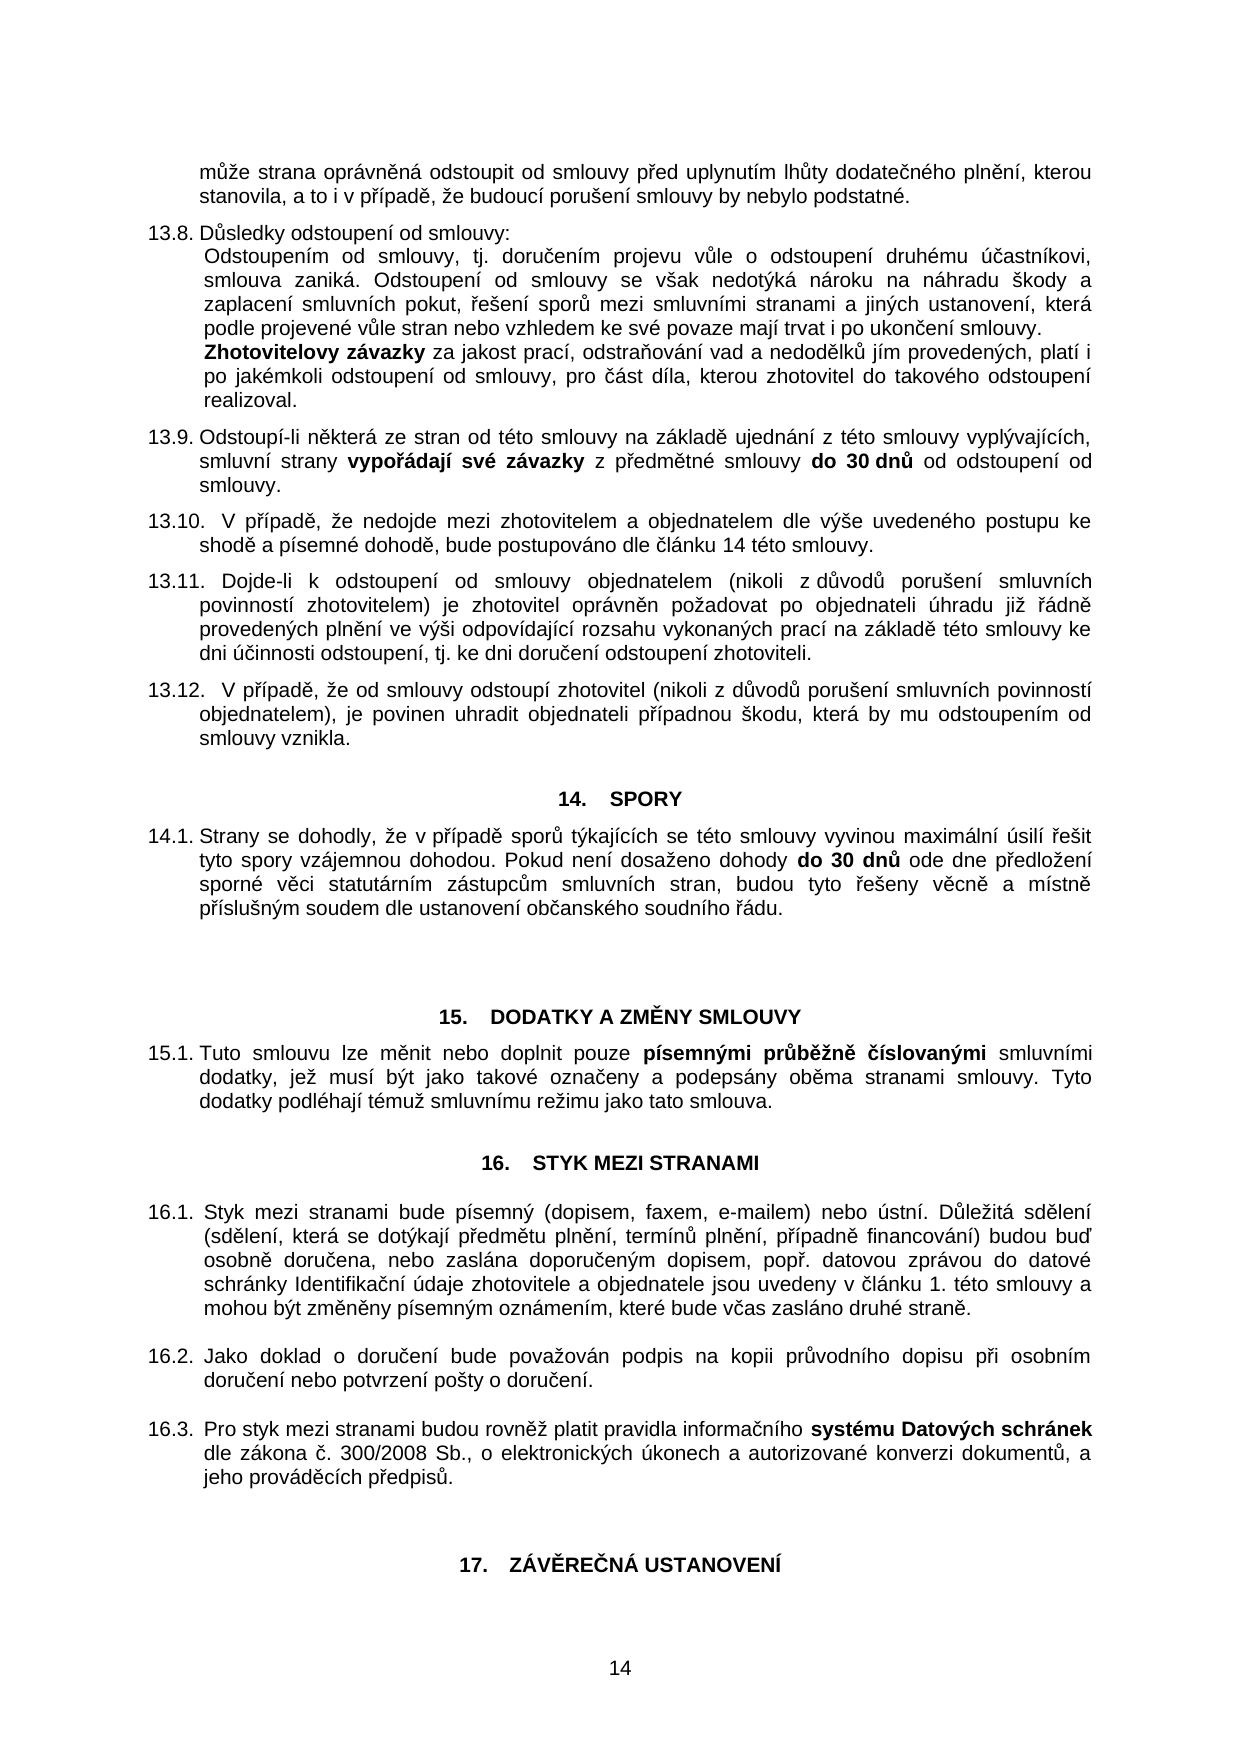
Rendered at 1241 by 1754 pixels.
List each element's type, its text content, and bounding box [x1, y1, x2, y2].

list SPORY [148, 773, 1093, 811]
list Jako doklad o doručení bude považován podpis na kopii průvodního dopisu při osobním doručení nebo potvrzení pošty o doručení. [148, 1344, 1093, 1392]
list V případě, že nedojde mezi zhotovitelem a objednatelem dle výše uvedeného postupu ke shodě a písemné dohodě, bude postupováno dle článku 14 této smlouvy. [148, 509, 1093, 557]
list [148, 160, 1093, 208]
list Odstoupí-li některá ze stran od této smlouvy na základě ujednání z této smlouvy vyplývajících, smluvní strany vypořádají své závazky z předmětné smlouvy do 30 dnů od odstoupení od smlouvy. [148, 424, 1093, 496]
list Závěrečná ustanovení [148, 1539, 1093, 1577]
list Dojde-li k odstoupení od smlouvy objednatelem (nikoli z důvodů porušení smluvních povinností zhotovitelem) je zhotovitel oprávněn požadovat po objednateli úhradu již řádně provedených plnění ve výši odpovídající rozsahu vykonaných prací na základě této smlouvy ke dni účinnosti odstoupení, tj. ke dni doručení odstoupení zhotoviteli. [148, 569, 1093, 665]
list V případě, že od smlouvy odstoupí zhotovitel (nikoli z důvodů porušení smluvních povinností objednatelem), je povinen uhradit objednateli případnou škodu, která by mu odstoupením od smlouvy vznikla. [148, 678, 1093, 749]
list Strany se dohodly, že v případě sporů týkajících se této smlouvy vyvinou maximální úsilí řešit tyto spory vzájemnou dohodou. Pokud není dosaženo dohody do 30 dnů ode dne předložení sporné věci statutárním zástupcům smluvních stran, budou tyto řešeny věcně a místně příslušným soudem dle ustanovení občanského soudního řádu. [148, 823, 1093, 919]
text Zhotovitelovy závazky za jakost prací, odstraňování vad a nedodělků jím provedených, platí i po jakémkoli odstoupení od smlouvy, pro část díla, kterou zhotovitel do takového odstoupení realizoval. [204, 340, 1093, 412]
list DODATKY A ZMĚNY SMLOUVY [148, 991, 1093, 1029]
list Tuto smlouvu lze měnit nebo doplnit pouze písemnými průběžně číslovanými smluvními dodatky, jež musí být jako takové označeny a podepsány oběma stranami smlouvy. Tyto dodatky podléhají témuž smluvnímu režimu jako tato smlouva. [148, 1041, 1093, 1113]
list Pro styk mezi stranami budou rovněž platit pravidla informačního systému Datových schránek dle zákona č. 300/2008 Sb., o elektronických úkonech a autorizované konverzi dokumentů, a jeho prováděcích předpisů. [148, 1417, 1093, 1489]
list Styk mezi stranami [148, 1137, 1093, 1174]
list Styk mezi stranami bude písemný (dopisem, faxem, e-mailem) nebo ústní. Důležitá sdělení (sdělení, která se dotýkají předmětu plnění, termínů plnění, případně financování) budou buď osobně doručena, nebo zaslána doporučeným dopisem, popř. datovou zprávou do datové schránky Identifikační údaje zhotovitele a objednatele jsou uvedeny v článku 1. této smlouvy a mohou být změněny písemným oznámením, které bude včas zasláno druhé straně. [148, 1199, 1093, 1319]
text Odstoupením od smlouvy, tj. doručením projevu vůle o odstoupení druhému účastníkovi, smlouva zaniká. Odstoupení od smlouvy se však nedotýká nároku na náhradu škody a zaplacení smluvních pokut, řešení sporů mezi smluvními stranami a jiných ustanovení, která podle projevené vůle stran nebo vzhledem ke své povaze mají trvat i po ukončení smlouvy. [204, 244, 1093, 340]
list Důsledky odstoupení od smlouvy: [148, 220, 1093, 244]
